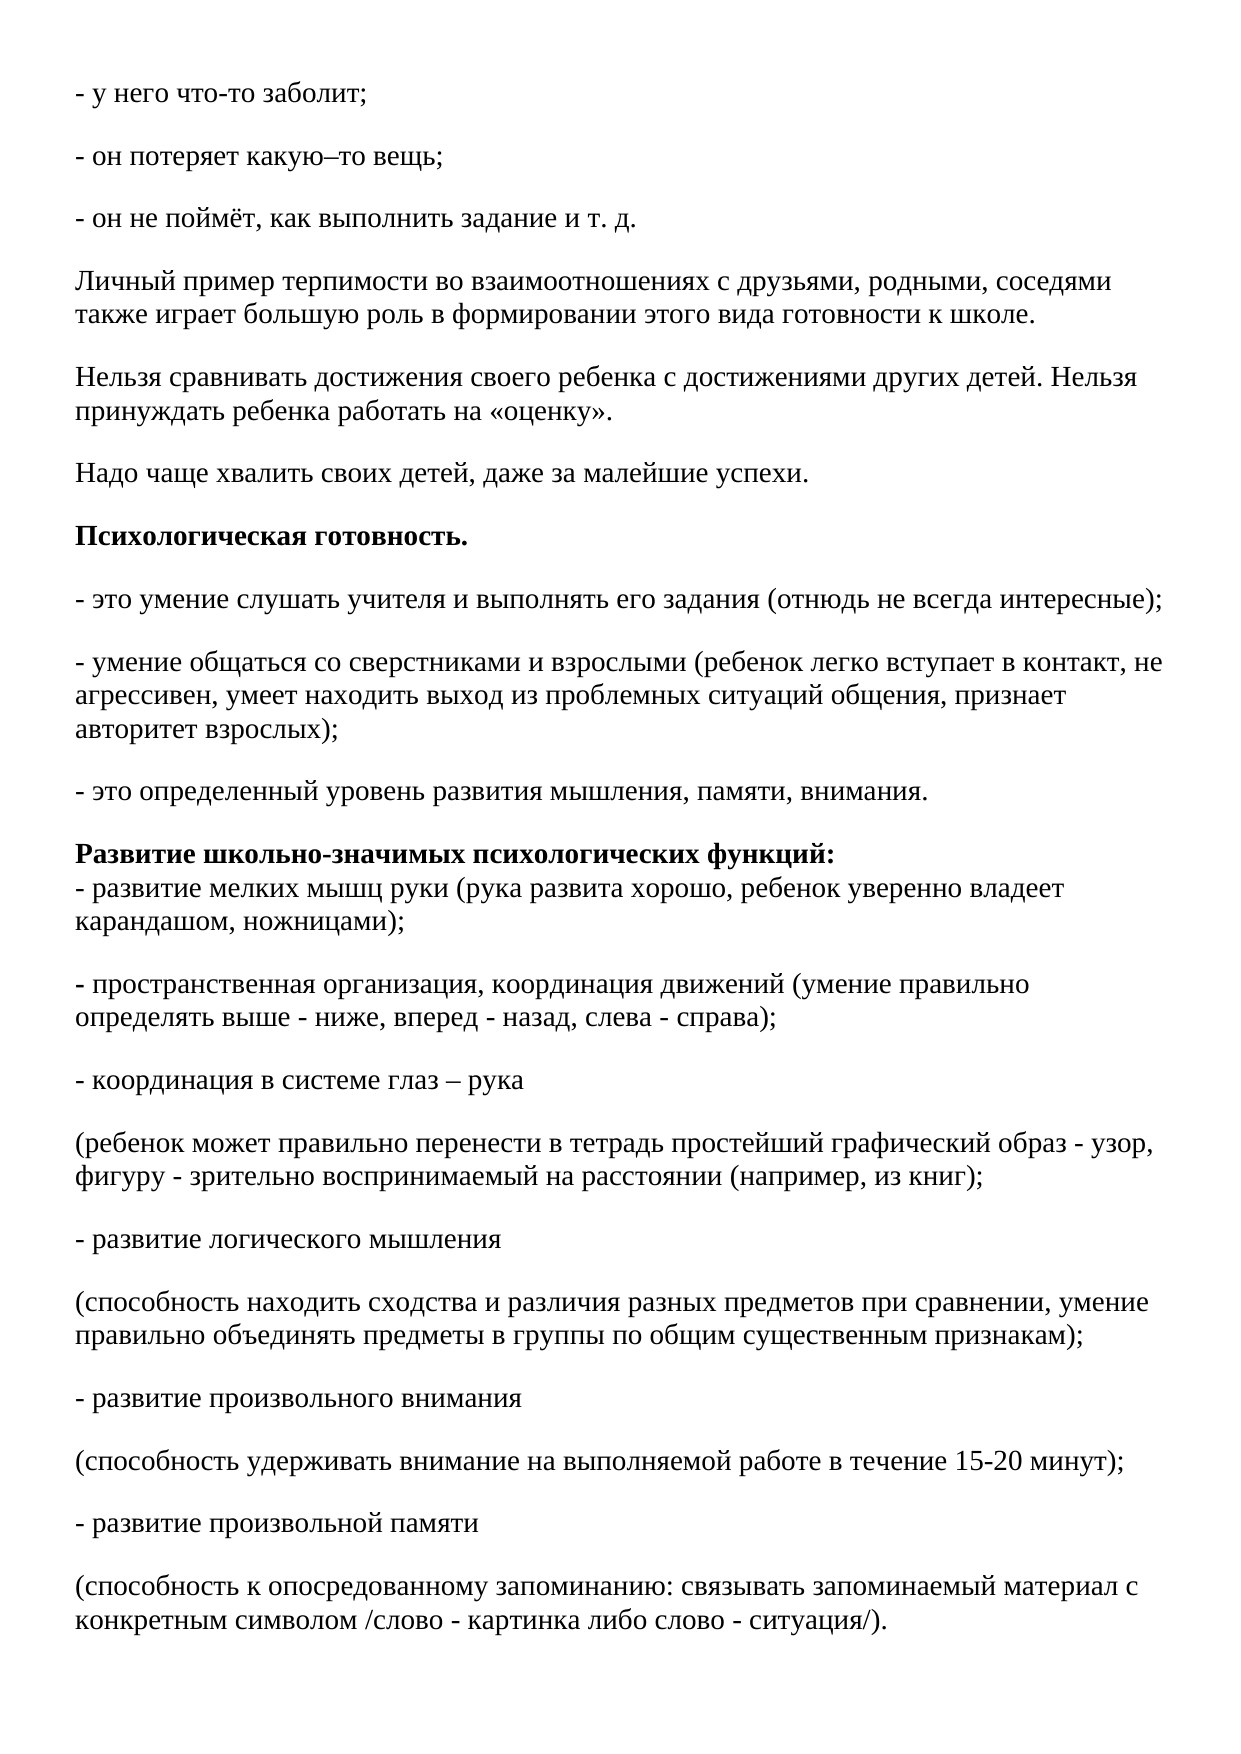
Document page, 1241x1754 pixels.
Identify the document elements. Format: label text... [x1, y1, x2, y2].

text - он не поймёт, как выполнить задание и т. д. [75, 200, 1165, 234]
text (способность удерживать внимание на выполняемой работе в течение 15-20 минут); [75, 1443, 1165, 1476]
text Психологическая готовность. [75, 518, 1165, 552]
text - у него что-то заболит; [75, 75, 1165, 108]
text - это определенный уровень развития мышления, памяти, внимания. [75, 773, 1165, 807]
text Личный пример терпимости во взаимоотношениях с друзьями, родными, соседями также играет большую роль в формировании этого вида готовности к школе. [75, 263, 1165, 330]
text Нельзя сравнивать достижения своего ребенка с достижениями других детей. Нельзя принуждать ребенка работать на «оценку». [75, 359, 1165, 426]
text - пространственная организация, координация движений (умение правильно определять выше - ниже, вперед - назад, слева - справа); [75, 966, 1165, 1033]
text Надо чаще хвалить своих детей, даже за малейшие успехи. [75, 456, 1165, 489]
text (способность находить сходства и различия разных предметов при сравнении, умение правильно объединять предметы в группы по общим существенным признакам); [75, 1284, 1165, 1351]
text - это умение слушать учителя и выполнять его задания (отнюдь не всегда интересные); [75, 581, 1165, 614]
text - координация в системе глаз – рука [75, 1062, 1165, 1096]
text - развитие произвольной памяти [75, 1506, 1165, 1539]
text - развитие произвольного внимания [75, 1380, 1165, 1414]
text Развитие школьно-значимых психологических функций: - развитие мелких мышц руки (рука развита хорошо, ребенок уверенно владеет карандашом, ножницами); [75, 836, 1165, 937]
text - умение общаться со сверстниками и взрослыми (ребенок легко вступает в контакт, не агрессивен, умеет находить выход из проблемных ситуаций общения, признает авторитет взрослых); [75, 644, 1165, 744]
text - развитие логического мышления [75, 1221, 1165, 1255]
text (способность к опосредованному запоминанию: связывать запоминаемый материал с конкретным символом /слово - картинка либо слово - ситуация/). [75, 1568, 1165, 1635]
text (ребенок может правильно перенести в тетрадь простейший графический образ - узор, фигуру - зрительно воспринимаемый на расстоянии (например, из книг); [75, 1125, 1165, 1192]
text - он потеряет какую–то вещь; [75, 138, 1165, 171]
